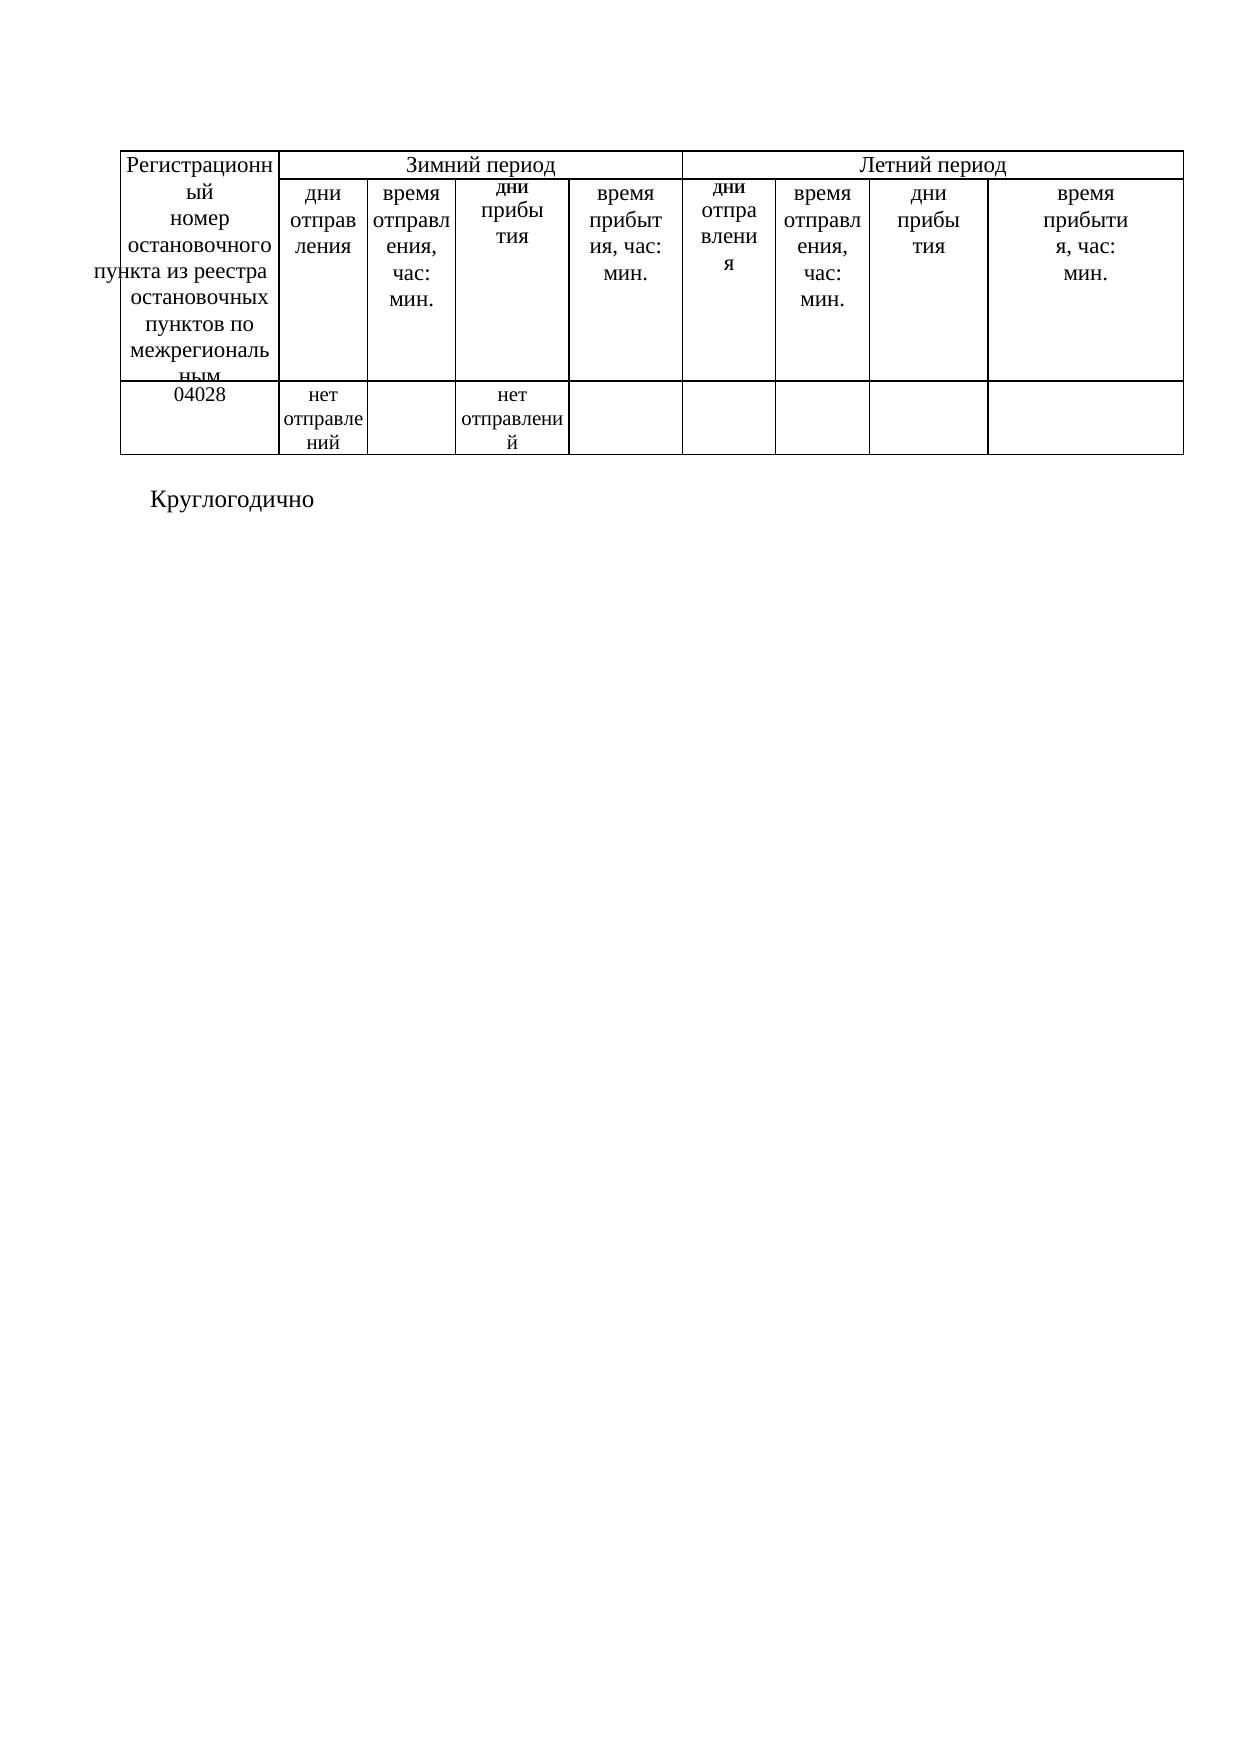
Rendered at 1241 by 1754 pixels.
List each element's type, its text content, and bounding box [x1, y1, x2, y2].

table_cell 04028 [121, 382, 278, 454]
table_cell нет отправлений [280, 382, 367, 454]
table_cell [989, 382, 1183, 454]
table_cell [870, 382, 987, 454]
table_cell [683, 382, 775, 454]
table_cell [776, 382, 869, 454]
table_cell [570, 382, 682, 454]
text Круглогодично [150, 484, 1090, 513]
table_cell ДНИ отпра влени я [683, 180, 775, 380]
table_cell дни прибы тия [870, 180, 987, 380]
table_header Зимний период [280, 152, 682, 178]
table_cell время отправл ения, час: мин. [776, 180, 869, 380]
table_cell время прибыти я, час: мин. [989, 180, 1183, 380]
table_cell [368, 382, 455, 454]
table_header Летний период [683, 152, 1183, 178]
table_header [121, 152, 278, 380]
table_cell время прибыт ия, час: мин. [570, 180, 682, 380]
table_cell время отправл ения, час: мин. [368, 180, 455, 380]
table_cell дни отправ ления [280, 180, 367, 380]
table_cell ДНИ прибы тия [456, 180, 568, 380]
table_cell нет отправлений [456, 382, 568, 454]
